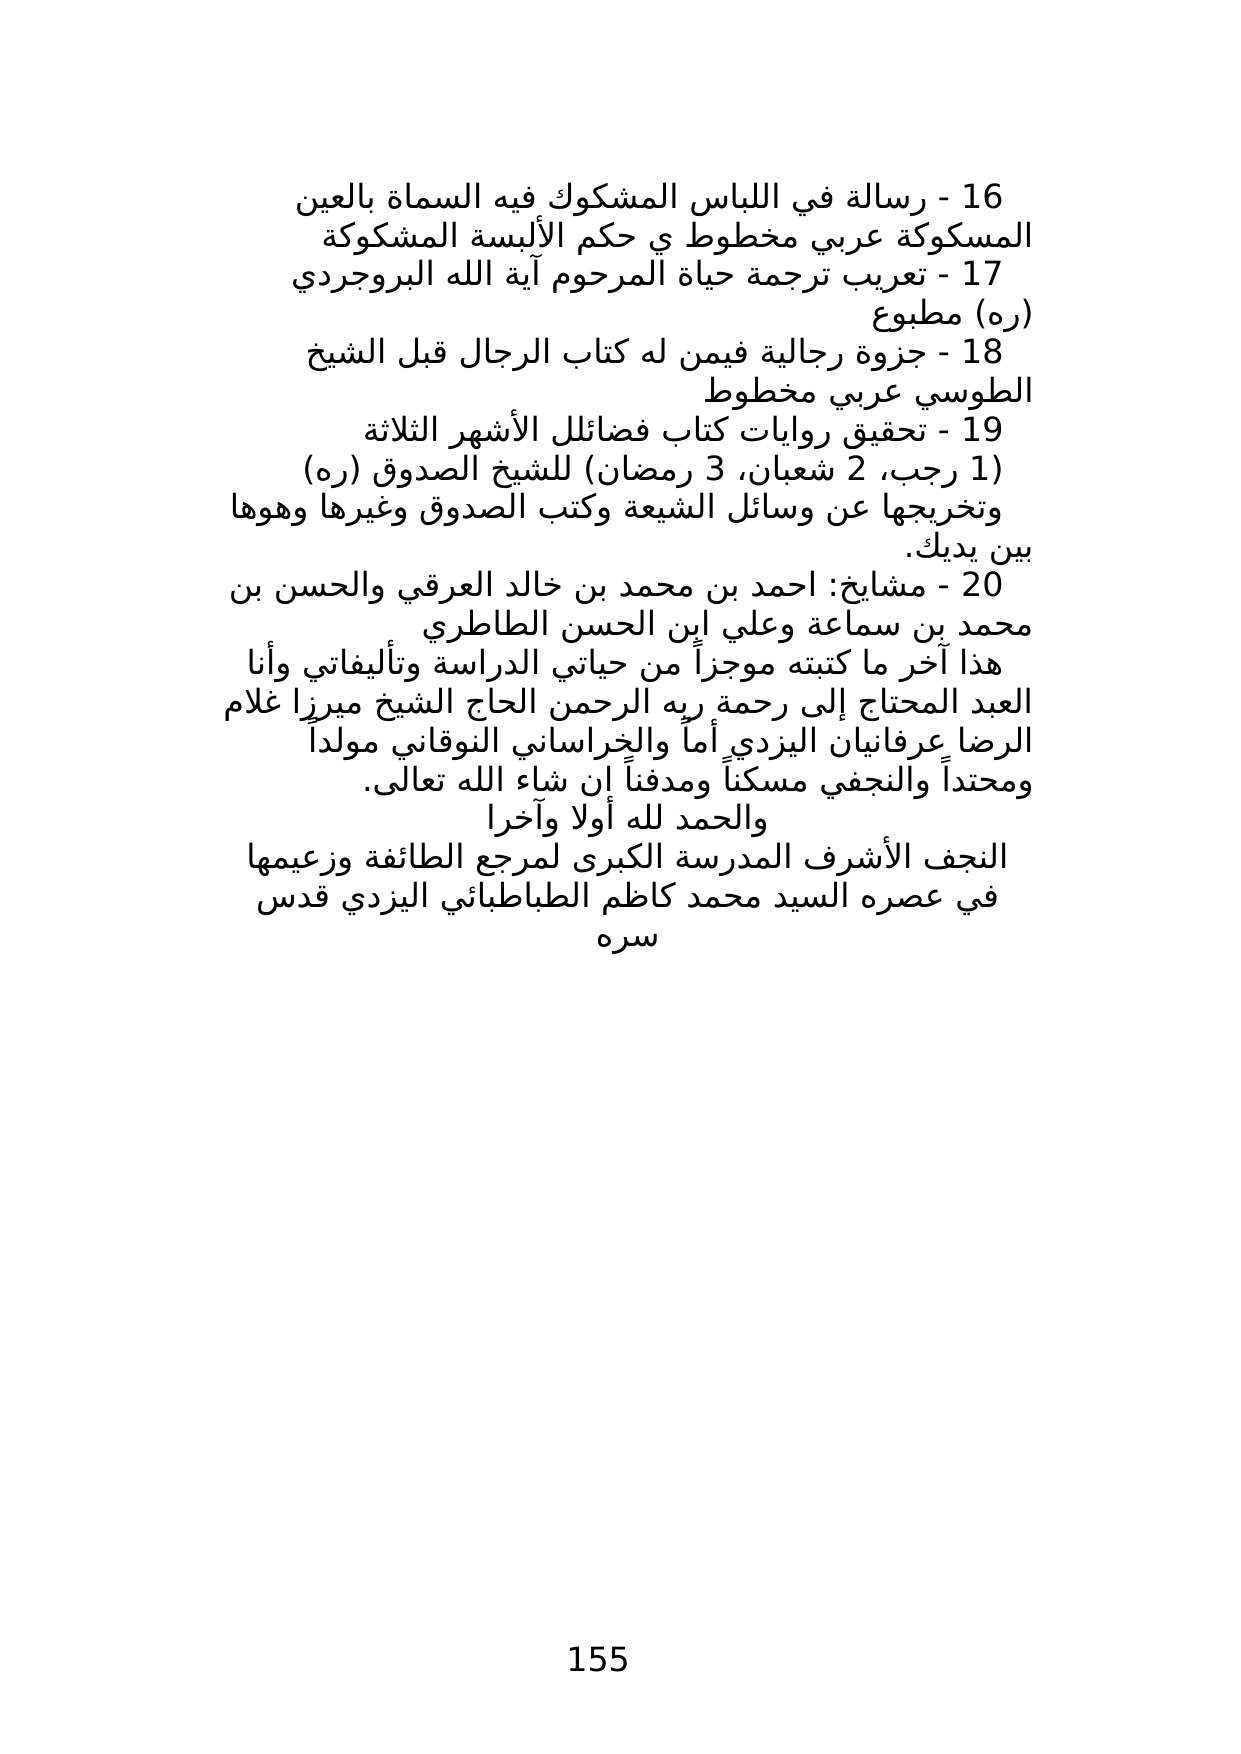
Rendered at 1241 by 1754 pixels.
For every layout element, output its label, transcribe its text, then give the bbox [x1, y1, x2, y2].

text (1 رجب، 2 شعبان، 3 رمضان) للشيخ الصدوق (ره) [222, 449, 1033, 488]
text في عصره السيد محمد كاظم الطباطبائي اليزدي قدس سره [222, 877, 1033, 954]
text 16 - رسالة في اللباس المشكوك فيه السماة بالعين المسكوكة عربي مخطوط ي حكم الألبسة المشكوكة [222, 177, 1033, 255]
text هذا آخر ما كتبته موجزاً من حياتي الدراسة وتأليفاتي وأنا العبد المحتاج إلى رحمة ربه الرحمن الحاج الشيخ ميرزا غلام الرضا عرفانيان اليزدي أماً والخراساني النوقاني مولداً ومحتداً والنجفي مسكناً ومدفناً ان شاء الله تعالى. [222, 643, 1033, 799]
text 18 - جزوة رجالية فيمن له كتاب الرجال قبل الشيخ الطوسي عربي مخطوط [222, 333, 1033, 410]
text 19 - تحقيق روايات كتاب فضائلل الأشهر الثلاثة [222, 410, 1033, 449]
text 17 - تعريب ترجمة حياة المرحوم آية الله البروجردي (ره) مطبوع [222, 255, 1033, 333]
text والحمد لله أولا وآخرا [222, 799, 1033, 838]
text 20 - مشايخ: احمد بن محمد بن خالد العرقي والحسن بن محمد بن سماعة وعلي ابن الحسن الطاطري [222, 566, 1033, 643]
text وتخريجها عن وسائل الشيعة وكتب الصدوق وغيرها وهوها بين يديك. [222, 488, 1033, 566]
text النجف الأشرف المدرسة الكبرى لمرجع الطائفة وزعيمها [222, 838, 1033, 877]
